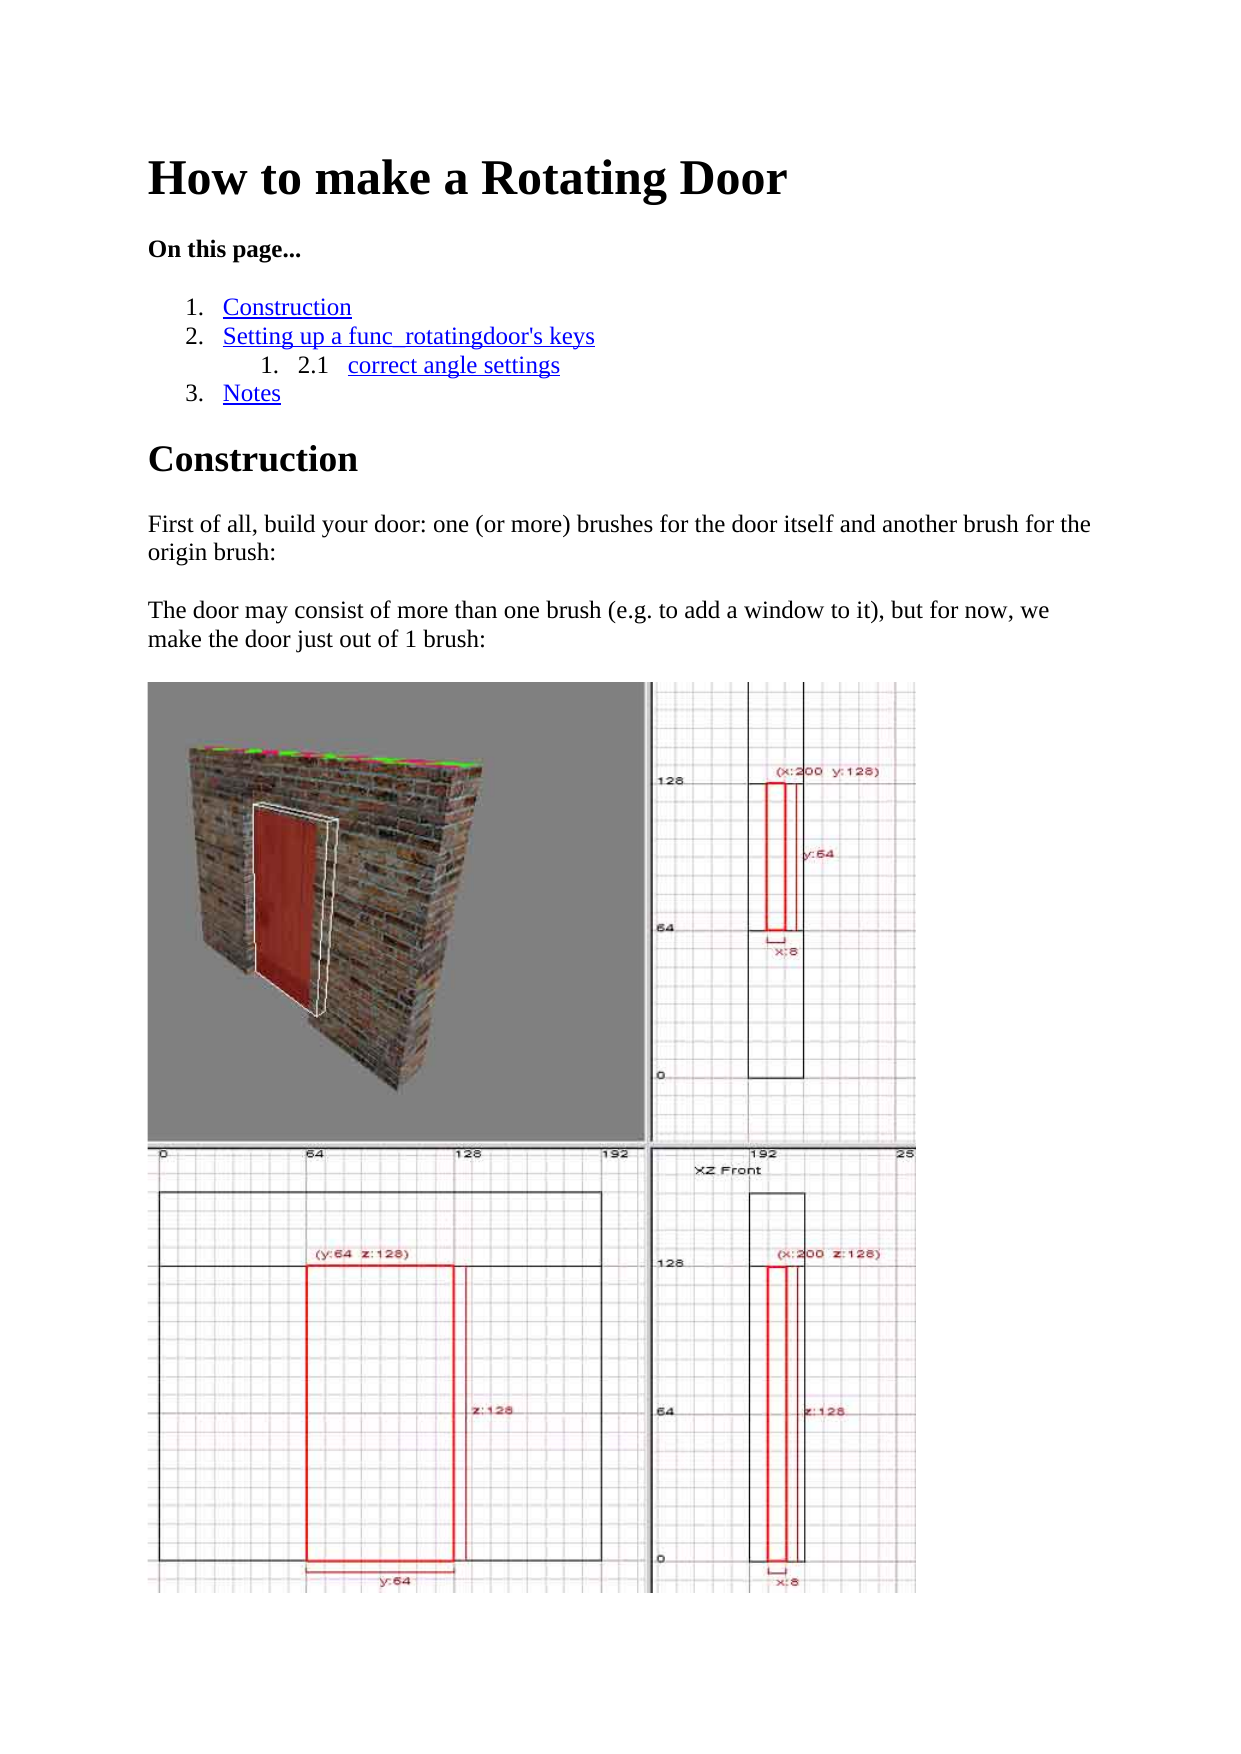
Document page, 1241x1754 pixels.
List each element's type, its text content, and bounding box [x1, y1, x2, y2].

text How to make a Rotating Door [148, 148, 1093, 205]
text First of all, build your door: one (or more) brushes for the door itself and another brush for the origin brush: [148, 509, 1093, 566]
text On this page... [148, 234, 1093, 263]
list Notes [185, 378, 1093, 407]
picture [147, 682, 916, 1593]
list Setting up a func_rotatingdoor's keys [185, 321, 1093, 350]
list 2.1 correct angle settings [260, 350, 1093, 378]
text The door may consist of more than one brush (e.g. to add a window to it), but for now, we make the door just out of 1 brush: [148, 595, 1093, 653]
text Construction [148, 436, 1093, 479]
list Construction [185, 292, 1093, 321]
